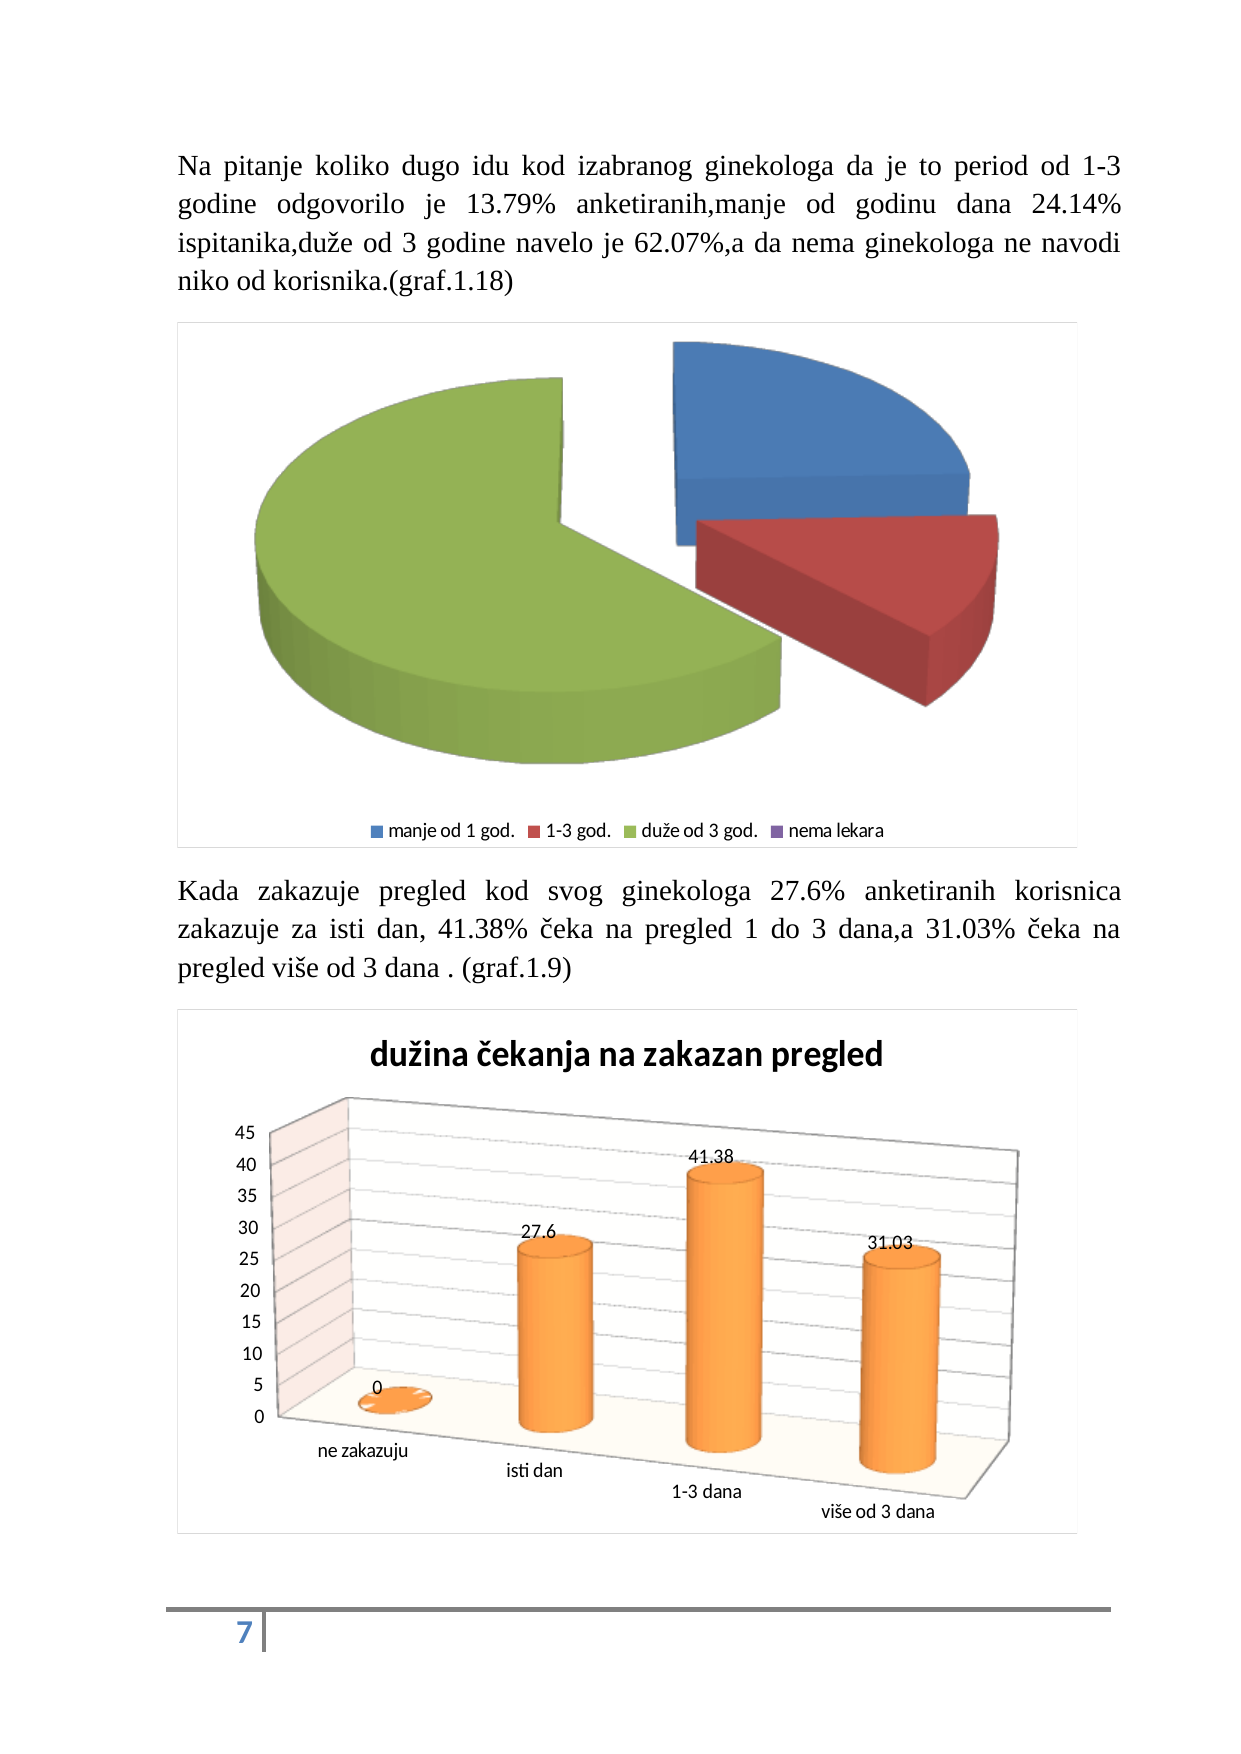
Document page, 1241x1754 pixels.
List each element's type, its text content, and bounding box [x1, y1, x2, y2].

text Kada zakazuje pregled kod svog ginekologa 27.6% anketiranih korisnica zakazuje za isti dan, 41.38% čeka na pregled 1 do 3 dana,a 31.03% čeka na pregled više od 3 dana . (graf.1.9) [177, 873, 1122, 983]
text Na pitanje koliko dugo idu kod izabranog ginekologa da je to period od 1-3 godine odgovorilo je 13.79% anketiranih,manje od godinu dana 24.14% ispitanika,duže od 3 godine navelo je 62.07%,a da nema ginekologa ne navodi niko od korisnika.(graf.1.18) [177, 148, 1122, 297]
